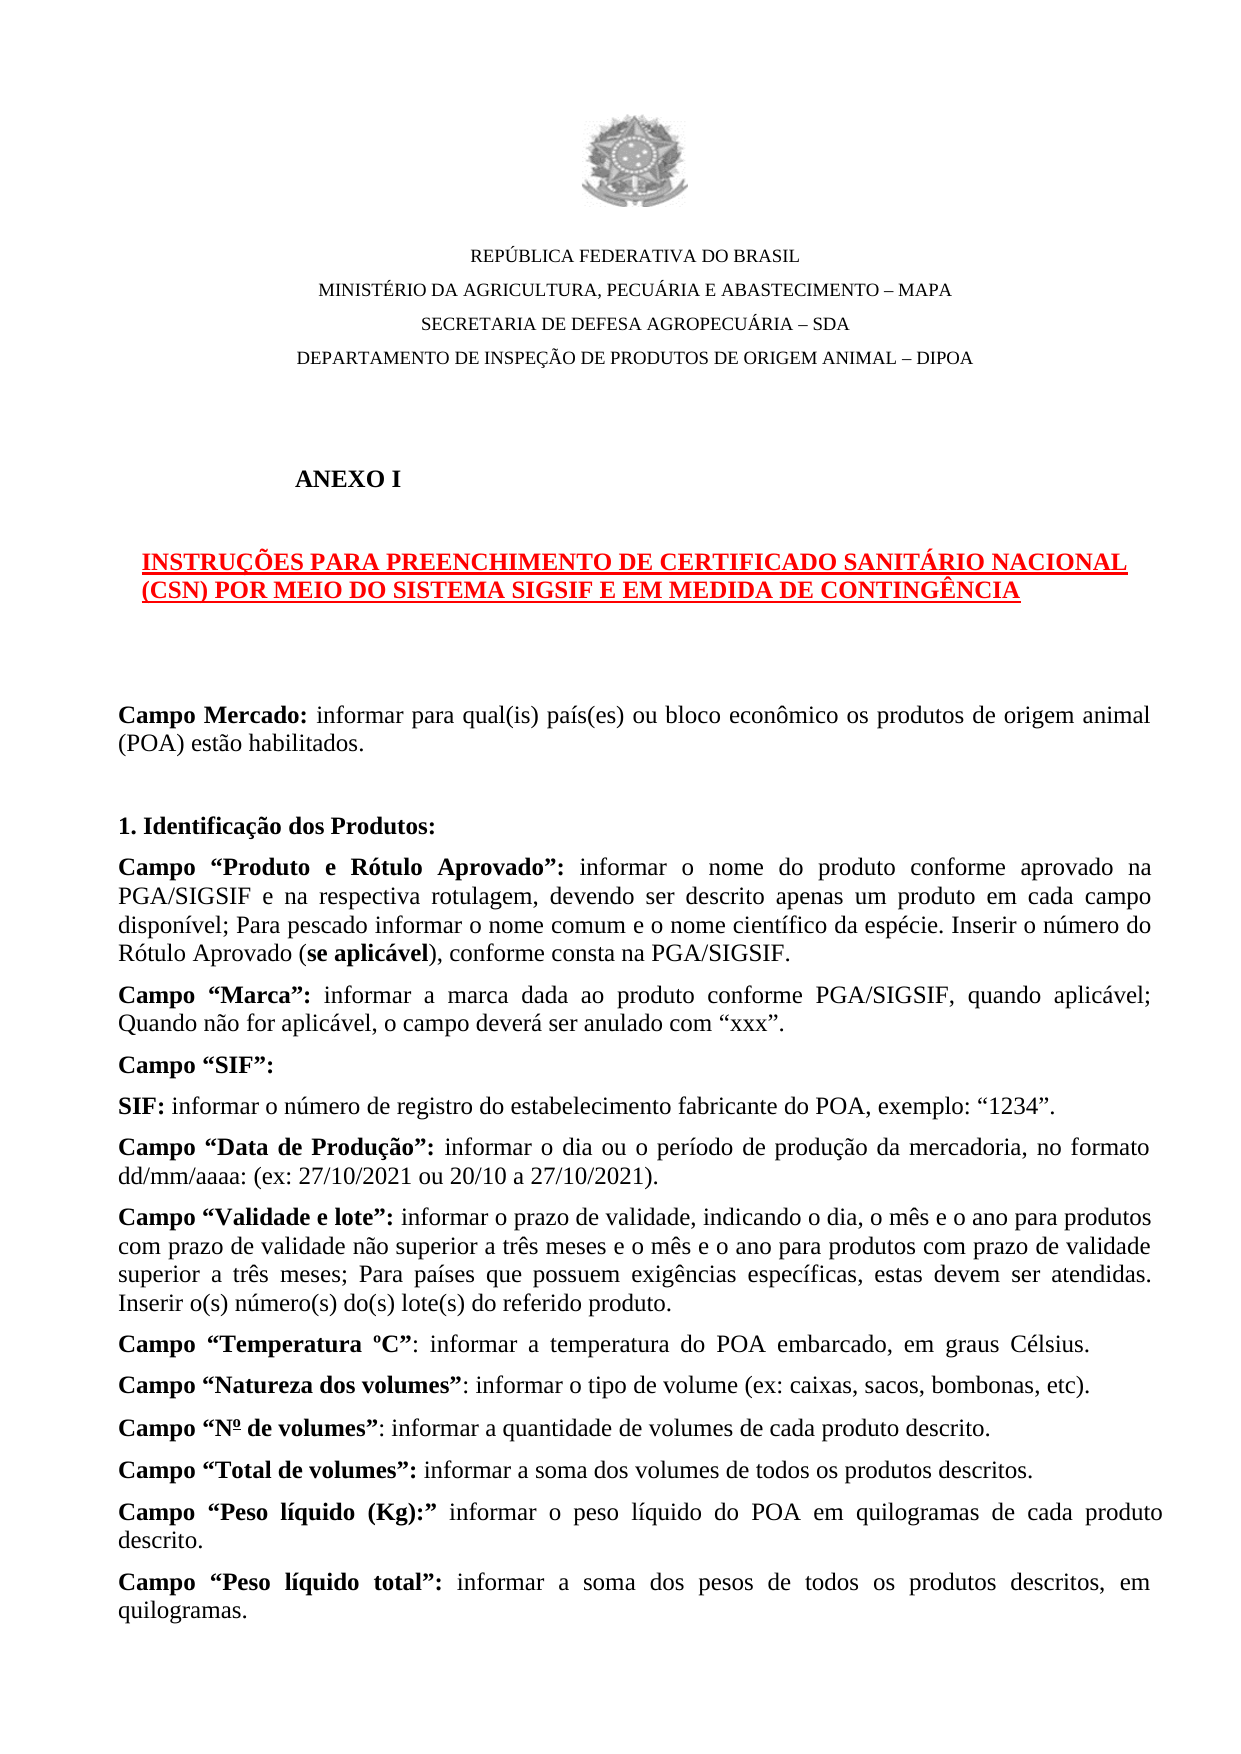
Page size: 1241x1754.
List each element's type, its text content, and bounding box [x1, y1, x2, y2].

text Campo “Marca”: informar a marca dada ao produto conforme PGA/SIGSIF, quando aplicável; Quando não for aplicável, o campo deverá ser anulado com “xxx”. [118, 980, 1152, 1037]
text INSTRUÇÕES PARA PREENCHIMENTO DE CERTIFICADO SANITÁRIO NACIONAL (CSN) POR MEIO DO SISTEMA SIGSIF E EM MEDIDA DE CONTINGÊNCIA [141, 573, 1128, 604]
text Campo “Temperatura ºC”: informar a temperatura do POA embarcado, em graus Célsius. Campo “Natureza dos volumes”: informar o tipo de volume (ex: caixas, sacos, bombonas, etc). Campo “No de volumes”: informar a quantidade de volumes de cada produto descrito. [118, 1329, 1091, 1442]
text MINISTÉRIO DA AGRICULTURA, PECUÁRIA E ABASTECIMENTO – MAPA SECRETARIA DE DEFESA AGROPECUÁRIA – SDA [295, 279, 976, 335]
text Campo “Data de Produção”: informar o dia ou o período de produção da mercadoria, no formato dd/mm/aaaa: (ex: 27/10/2021 ou 20/10 a 27/10/2021). [118, 1132, 1151, 1189]
subtitle Identificação dos Produtos: [118, 811, 1163, 840]
text REPÚBLICA FEDERATIVA DO BRASIL [295, 245, 975, 267]
text Campo “Peso líquido (Kg):” informar o peso líquido do POA em quilogramas de cada produto descrito. [118, 1497, 1163, 1554]
text Campo “Produto e Rótulo Aprovado”: informar o nome do produto conforme aprovado na PGA/SIGSIF e na respectiva rotulagem, devendo ser descrito apenas um produto em cada campo disponível; Para pescado informar o nome comum e o nome científico da espécie. Inserir o número do Rótulo Aprovado (se aplicável), conforme consta na PGA/SIGSIF. [118, 852, 1152, 967]
text Campo “Validade e lote”: informar o prazo de validade, indicando o dia, o mês e o ano para produtos com prazo de validade não superior a três meses e o mês e o ano para produtos com prazo de validade superior a três meses; Para países que possuem exigências específicas, estas devem ser atendidas. Inserir o(s) número(s) do(s) lote(s) do referido produto. [118, 1202, 1152, 1317]
text INSTRUÇÕES PARA PREENCHIMENTO DE CERTIFICADO SANITÁRIO NACIONAL (CSN) POR MEIO DO SISTEMA SIGSIF E EM MEDIDA DE CONTINGÊNCIA [141, 547, 1128, 572]
subtitle ANEXO I [295, 464, 974, 493]
text SIF: informar o número de registro do estabelecimento fabricante do POA, exemplo: “1234”. [118, 1091, 1163, 1120]
text Campo “Total de volumes”: informar a soma dos volumes de todos os produtos descritos. [118, 1455, 1163, 1484]
text DEPARTAMENTO DE INSPEÇÃO DE PRODUTOS DE ORIGEM ANIMAL – DIPOA [295, 347, 974, 369]
text Campo “Peso líquido total”: informar a soma dos pesos de todos os produtos descritos, em quilogramas. [118, 1567, 1151, 1624]
subtitle Campo “SIF”: [118, 1050, 1163, 1078]
text Campo Mercado: informar para qual(is) país(es) ou bloco econômico os produtos de origem animal (POA) estão habilitados. [118, 700, 1152, 757]
picture [581, 114, 688, 207]
